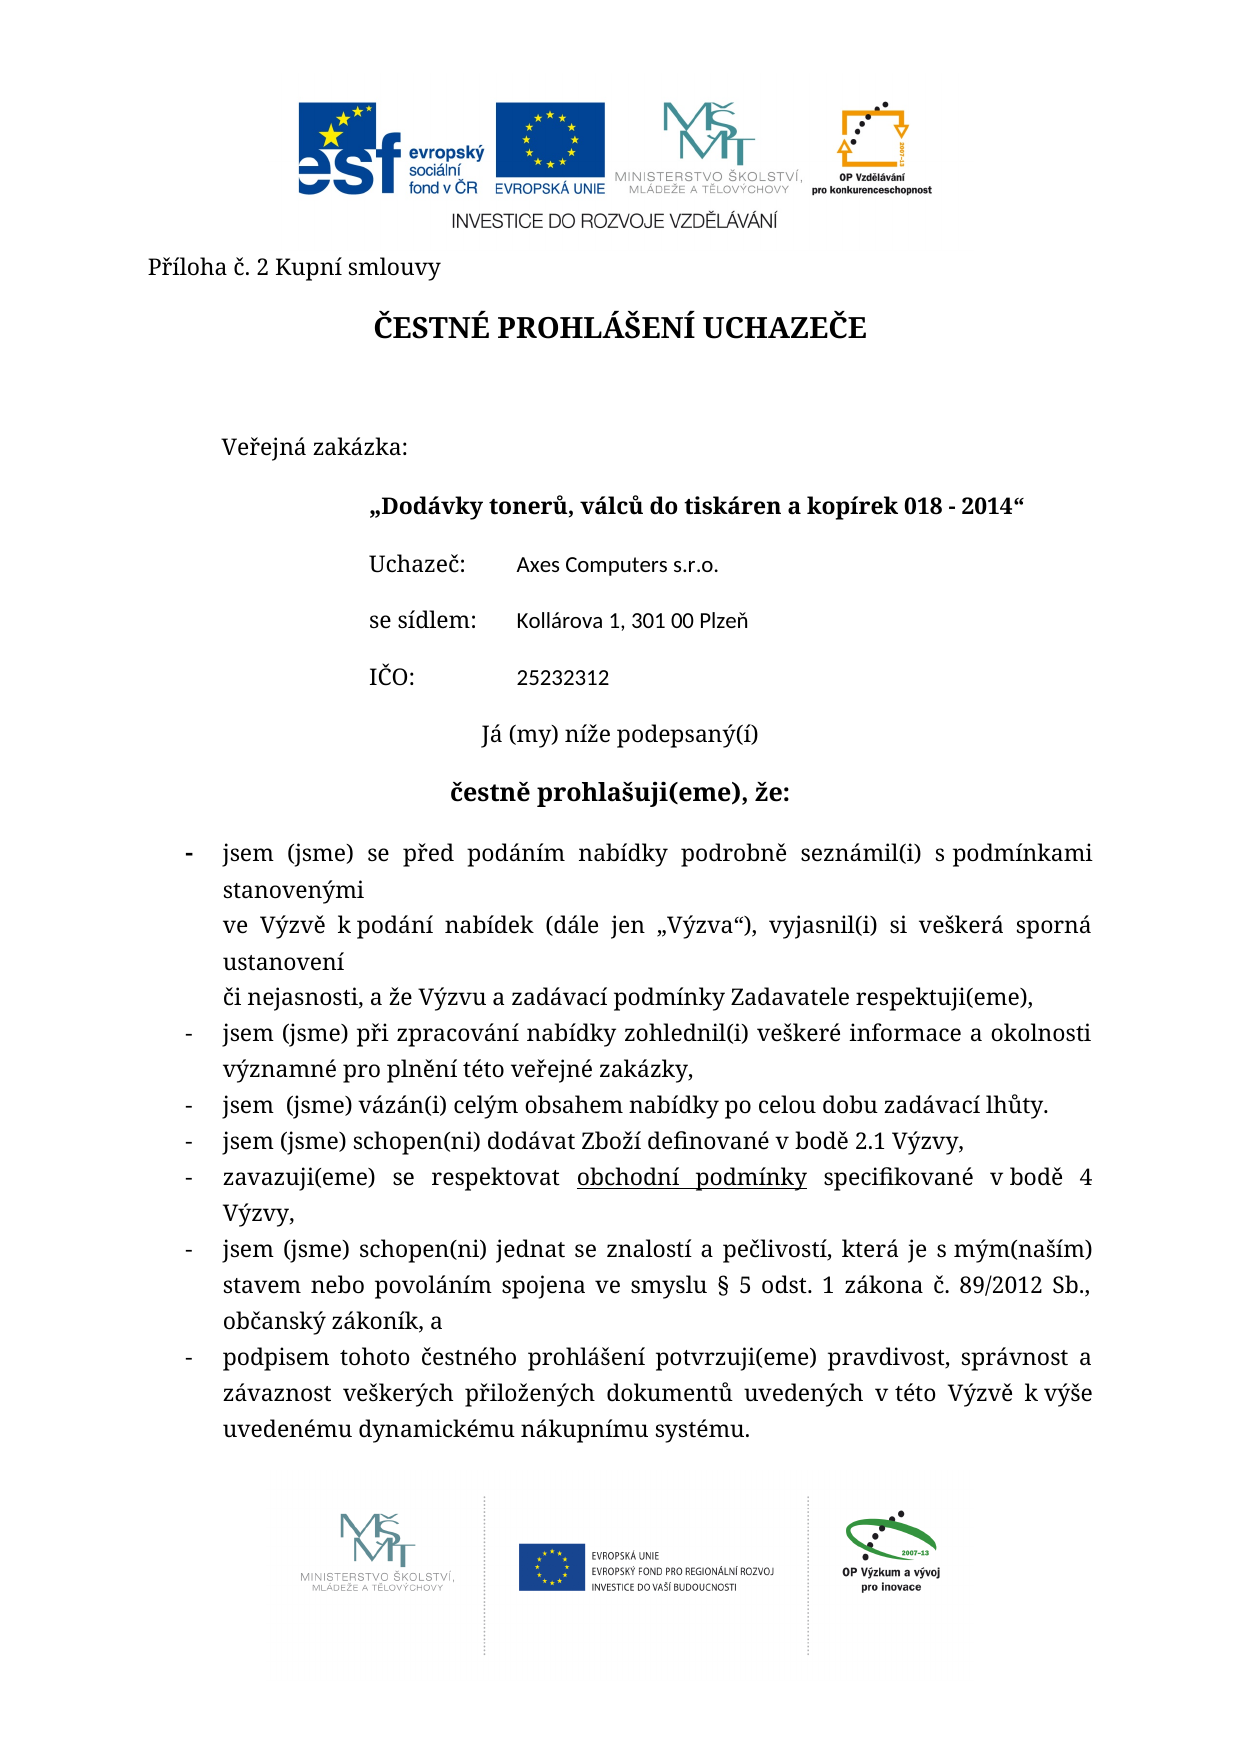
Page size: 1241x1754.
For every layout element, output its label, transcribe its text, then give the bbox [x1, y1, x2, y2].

picture [265, 1470, 975, 1681]
text IČO: 25232312 [295, 661, 1093, 692]
list jsem (jsme) schopen(ni) dodávat Zboží definované v bodě 2.1 Výzvy, [185, 1125, 1093, 1156]
list zavazuji(eme) se respektovat obchodní podmínky specifikované v bodě 4 Výzvy, [185, 1161, 1093, 1228]
list podpisem tohoto čestného prohlášení potvrzuji(eme) pravdivost, správnost a závaznost veškerých přiložených dokumentů uvedených v této Výzvě k výše uvedenému dynamickému nákupnímu systému. [185, 1341, 1093, 1444]
text Příloha č. 2 Kupní smlouvy [148, 251, 1093, 282]
picture [265, 73, 975, 251]
text „Dodávky tonerů, válců do tiskáren a kopírek 018 - 2014“ [295, 488, 1093, 522]
text čestně prohlašuji(eme), že: [148, 775, 1093, 809]
text se sídlem: Kollárova 1, 301 00 Plzeň [295, 604, 1093, 636]
text Veřejná zakázka: [148, 431, 1093, 462]
list jsem (jsme) schopen(ni) jednat se znalostí a pečlivostí, která je s mým(naším) stavem nebo povoláním spojena ve smyslu § 5 odst. 1 zákona č. 89/2012 Sb., občanský zákoník, a [185, 1233, 1093, 1336]
text Čestné Prohlášení UCHAZEČE [148, 308, 1093, 347]
list jsem (jsme) vázán(i) celým obsahem nabídky po celou dobu zadávací lhůty. [185, 1089, 1093, 1120]
text Já (my) níže podepsaný(í) [148, 718, 1093, 749]
text Uchazeč: Axes Computers s.r.o. [295, 548, 1093, 579]
list jsem (jsme) při zpracování nabídky zohlednil(i) veškeré informace a okolnosti významné pro plnění této veřejné zakázky, [185, 1017, 1093, 1084]
list jsem (jsme) se před podáním nabídky podrobně seznámil(i) s podmínkami stanovenými ve Výzvě k podání nabídek (dále jen „Výzva“), vyjasnil(i) si veškerá sporná ustanovení či nejasnosti, a že Výzvu a zadávací podmínky Zadavatele respektuji(eme), [185, 835, 1093, 1013]
